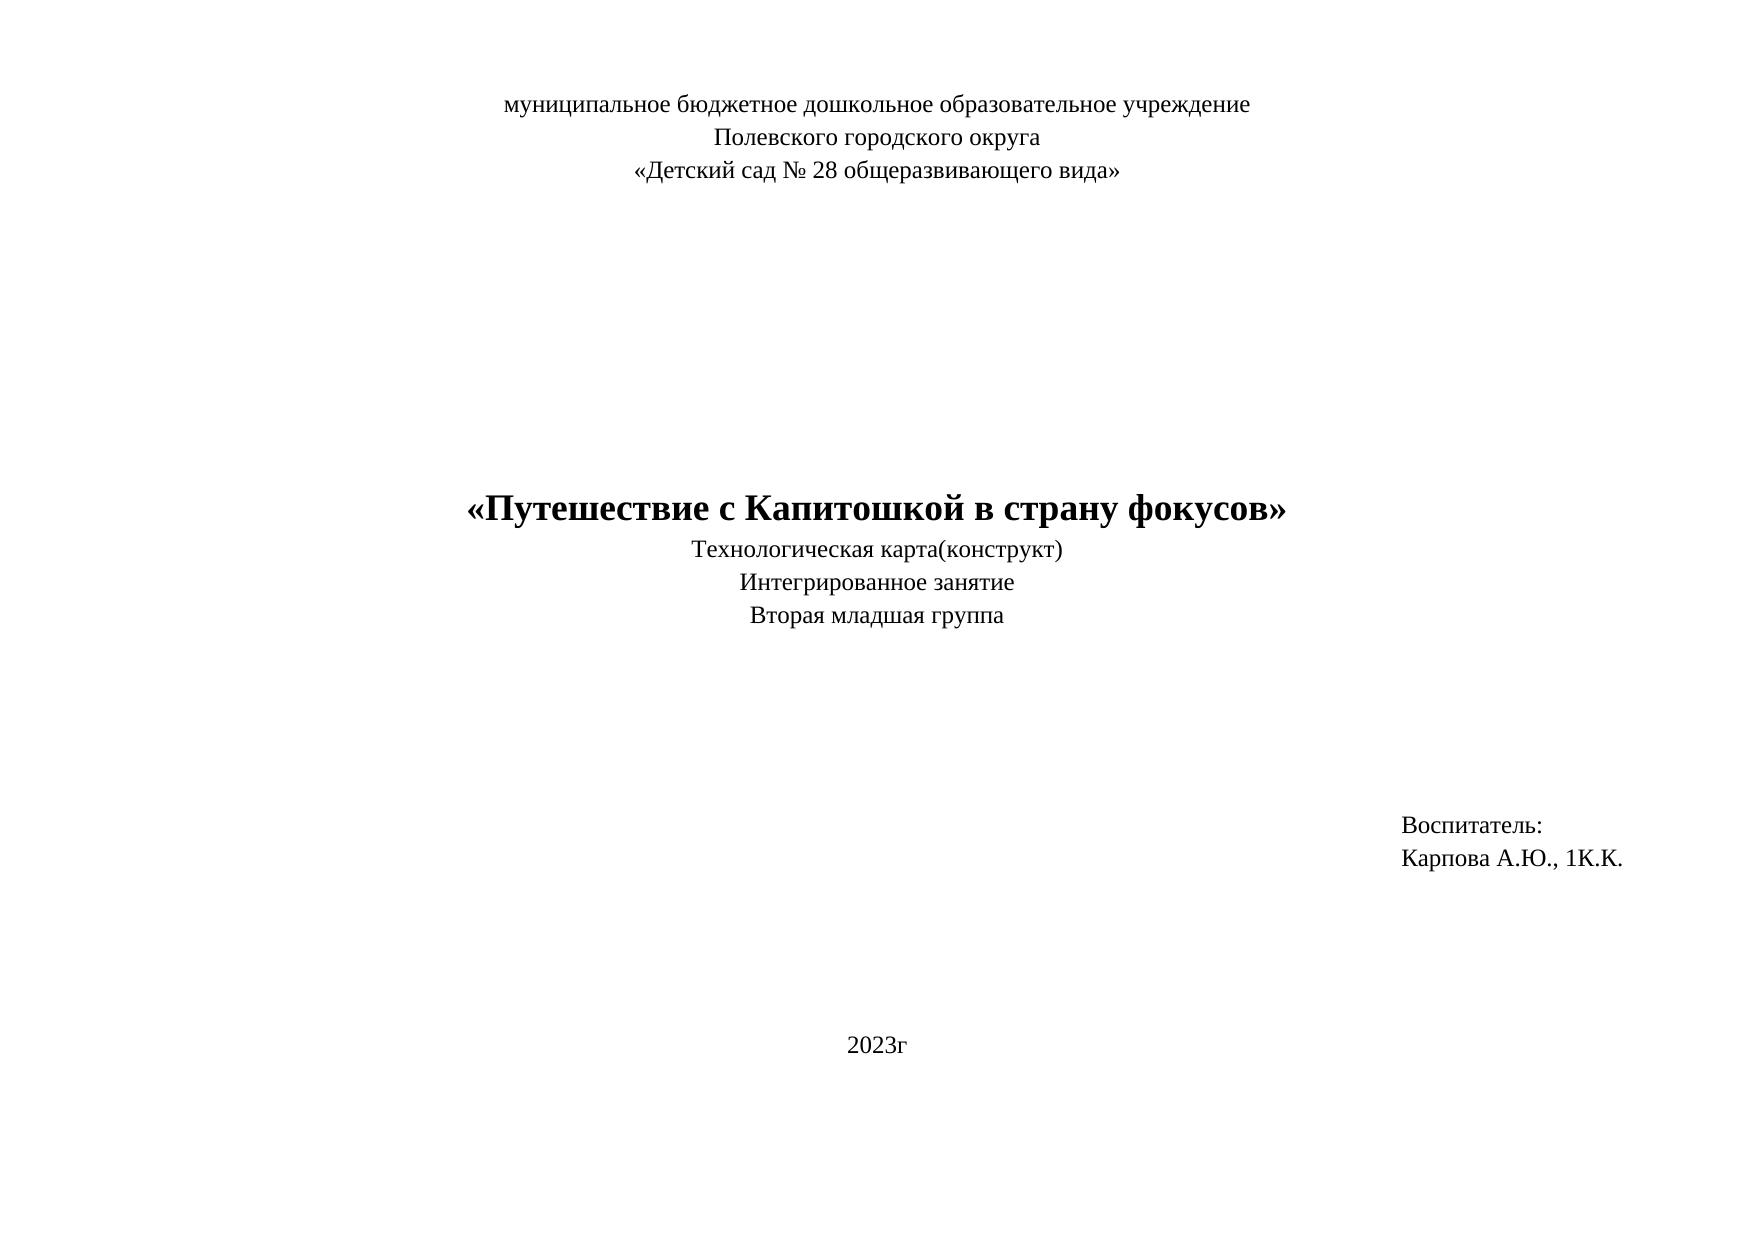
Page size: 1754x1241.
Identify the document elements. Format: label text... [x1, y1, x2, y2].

text Технологическая карта(конструкт) [118, 534, 1636, 563]
text Интегрированное занятие [118, 567, 1636, 596]
text «Детский сад № 28 общеразвивающего вида» [118, 155, 1636, 183]
text Полевского городского округа [118, 122, 1636, 150]
text 2023г [118, 1030, 1636, 1058]
text «Путешествие с Капитошкой в страну фокусов» [118, 485, 1636, 528]
text Вторая младшая группа [118, 601, 1636, 629]
text муниципальное бюджетное дошкольное образовательное учреждение [118, 89, 1636, 117]
